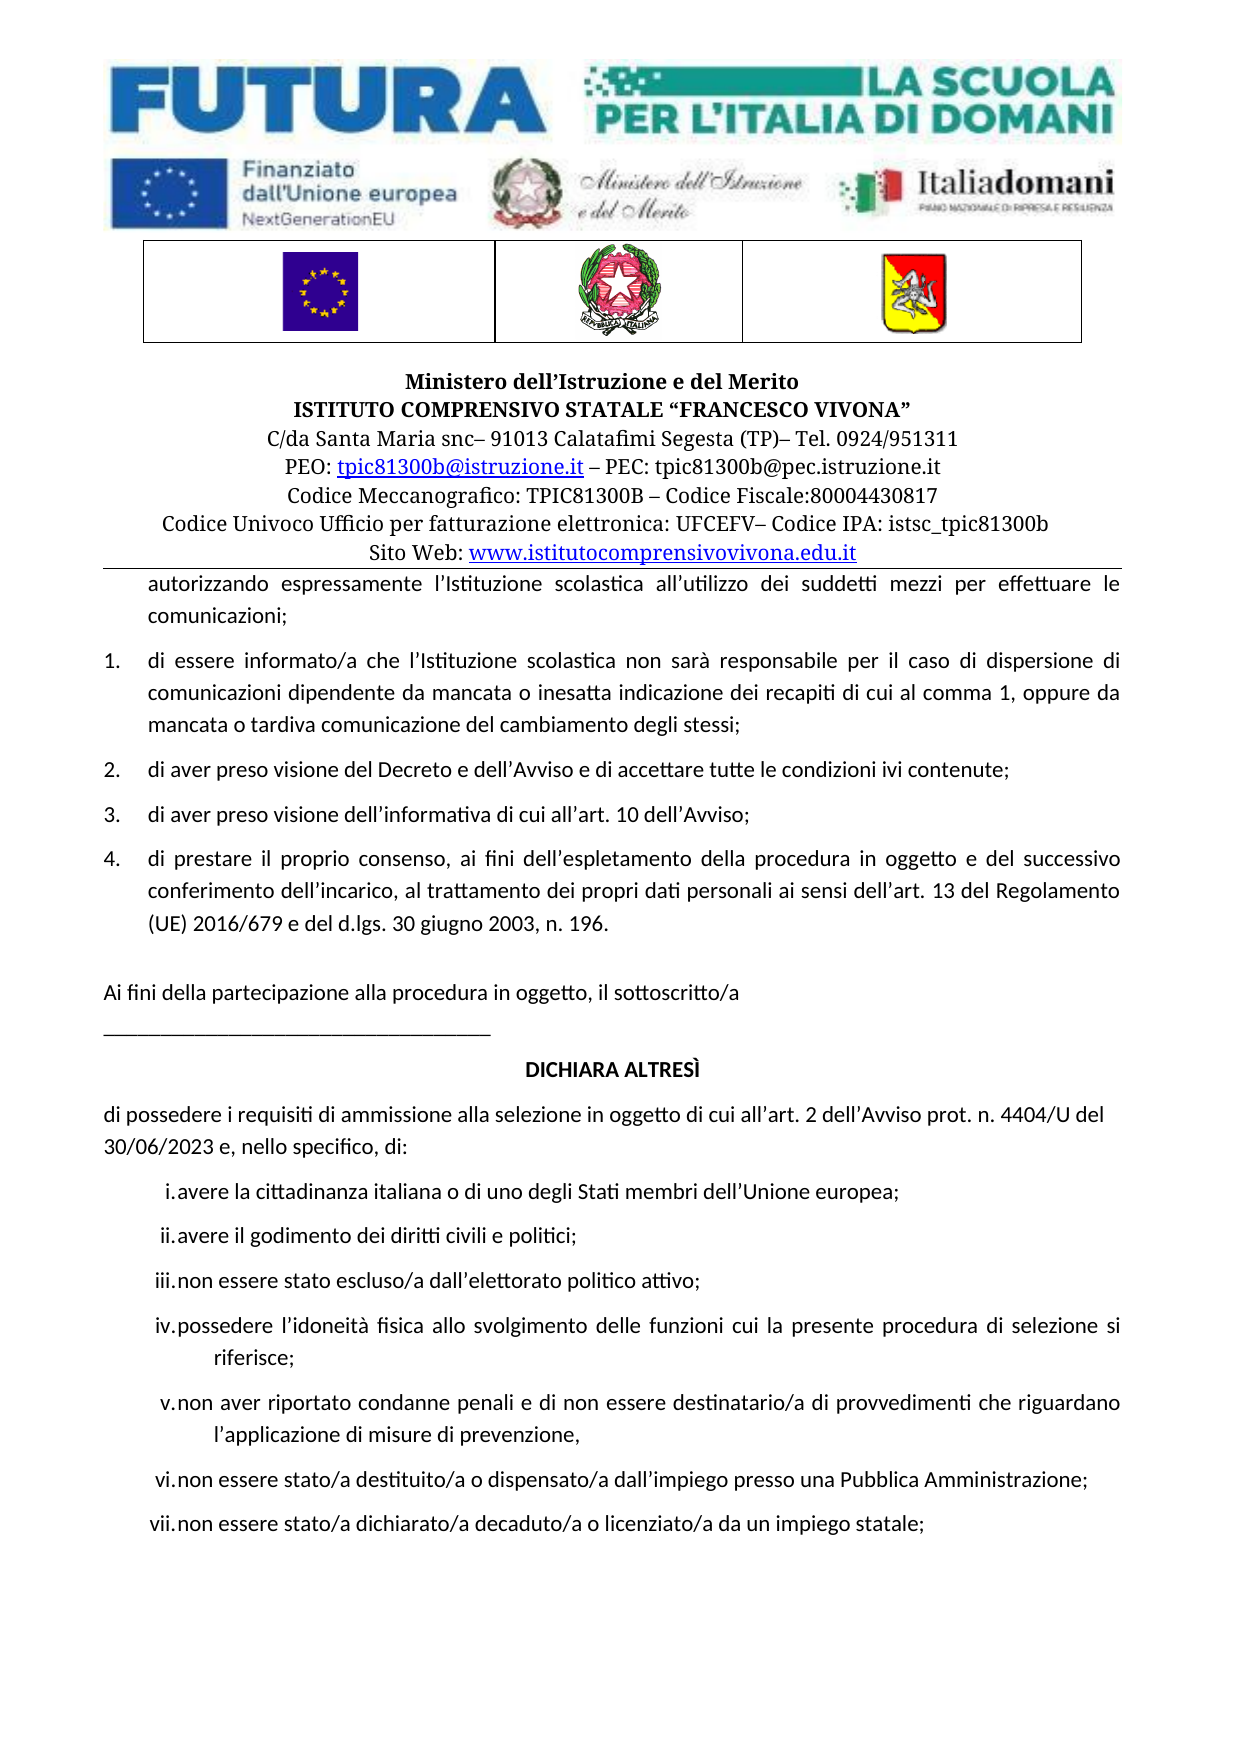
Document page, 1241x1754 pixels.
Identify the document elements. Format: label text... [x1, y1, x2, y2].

text Ai fini della partecipazione alla procedura in oggetto, il sottoscritto/a __________________________________ [103, 978, 1122, 1039]
list avere il godimento dei diritti civili e politici; [176, 1222, 1122, 1250]
list non essere stato escluso/a dall’elettorato politico attivo; [176, 1266, 1122, 1294]
list possedere l’idoneità fisica allo svolgimento delle funzioni cui la presente procedura di selezione si riferisce; [176, 1311, 1122, 1371]
list non essere stato/a dichiarato/a decaduto/a o licenziato/a da un impiego statale; [176, 1509, 1122, 1537]
picture [103, 59, 1123, 240]
text di possedere i requisiti di ammissione alla selezione in oggetto di cui all’art. 2 dell’Avviso prot. n. 4404/U del 30/06/2023 e, nello specifico, di: [103, 1100, 1122, 1160]
list di prestare il proprio consenso, ai fini dell’espletamento della procedura in oggetto e del successivo conferimento dell’incarico, al trattamento dei propri dati personali ai sensi dell’art. 13 del Regolamento (UE) 2016/679 e del d.lgs. 30 giugno 2003, n. 196. [103, 844, 1122, 937]
list non aver riportato condanne penali e di non essere destinatario/a di provvedimenti che riguardano l’applicazione di misure di prevenzione, [176, 1388, 1122, 1448]
list di aver preso visione dell’informativa di cui all’art. 10 dell’Avviso; [103, 800, 1122, 828]
list non essere stato/a destituito/a o dispensato/a dall’impiego presso una Pubblica Amministrazione; [176, 1465, 1122, 1493]
list avere la cittadinanza italiana o di uno degli Stati membri dell’Unione europea; [176, 1177, 1122, 1205]
text autorizzando espressamente l’Istituzione scolastica all’utilizzo dei suddetti mezzi per effettuare le comunicazioni; [148, 569, 1122, 629]
list di essere informato/a che l’Istituzione scolastica non sarà responsabile per il caso di dispersione di comunicazioni dipendente da mancata o inesatta indicazione dei recapiti di cui al comma 1, oppure da mancata o tardiva comunicazione del cambiamento degli stessi; [103, 646, 1122, 738]
list di aver preso visione del Decreto e dell’Avviso e di accettare tutte le condizioni ivi contenute; [103, 755, 1122, 783]
text DICHIARA ALTRESÌ [103, 1055, 1122, 1083]
